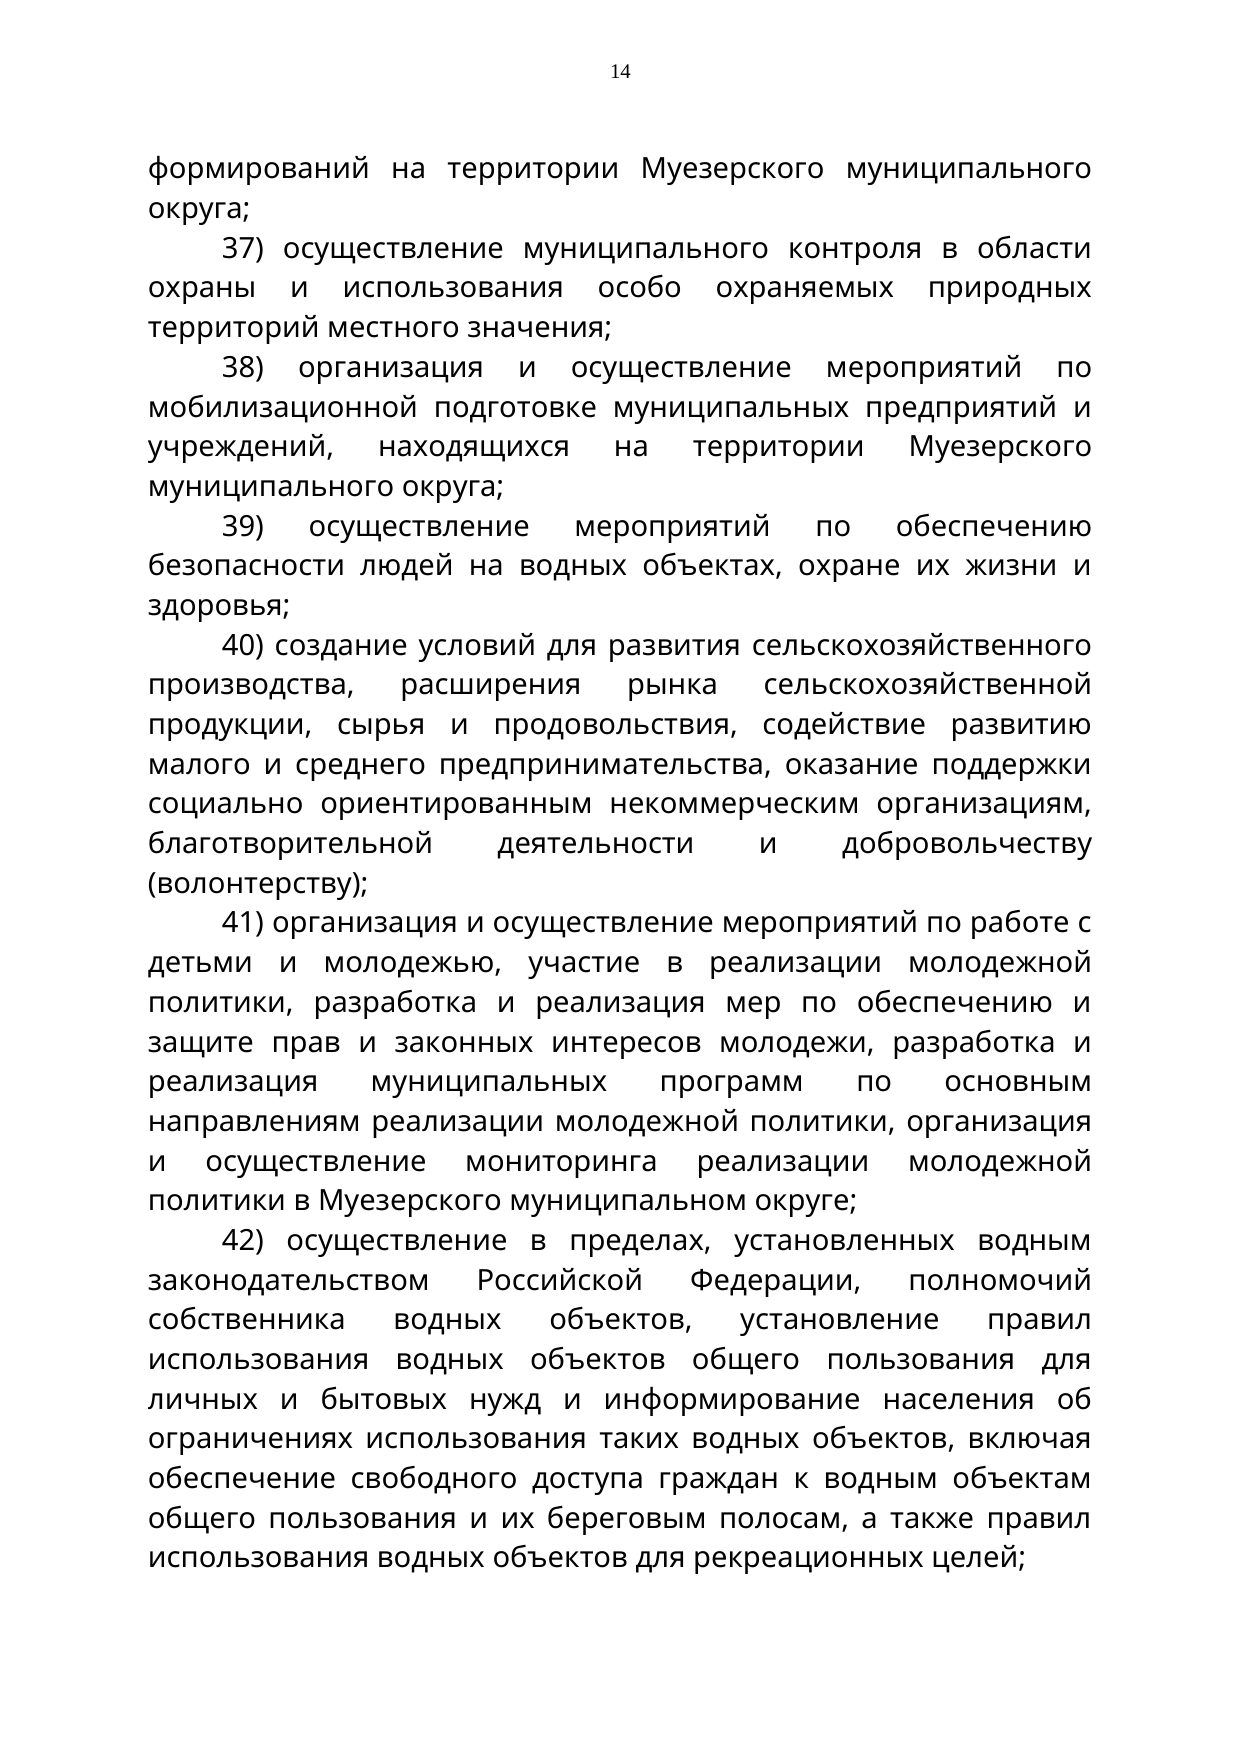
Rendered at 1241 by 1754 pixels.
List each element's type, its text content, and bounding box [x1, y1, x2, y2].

text 42) осуществление в пределах, установленных водным законодательством Российской Федерации, полномочий собственника водных объектов, установление правил использования водных объектов общего пользования для личных и бытовых нужд и информирование населения об ограничениях использования таких водных объектов, включая обеспечение свободного доступа граждан к водным объектам общего пользования и их береговым полосам, а также правил использования водных объектов для рекреационных целей; [148, 1219, 1092, 1576]
text 40) создание условий для развития сельскохозяйственного производства, расширения рынка сельскохозяйственной продукции, сырья и продовольствия, содействие развитию малого и среднего предпринимательства, оказание поддержки социально ориентированным некоммерческим организациям, благотворительной деятельности и добровольчеству (волонтерству); [148, 624, 1092, 902]
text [148, 148, 1092, 227]
text 38) организация и осуществление мероприятий по мобилизационной подготовке муниципальных предприятий и учреждений, находящихся на территории Муезерского муниципального округа; [148, 346, 1092, 505]
text 37) осуществление муниципального контроля в области охраны и использования особо охраняемых природных территорий местного значения; [148, 227, 1092, 346]
text 41) организация и осуществление мероприятий по работе с детьми и молодежью, участие в реализации молодежной политики, разработка и реализация мер по обеспечению и защите прав и законных интересов молодежи, разработка и реализация муниципальных программ по основным направлениям реализации молодежной политики, организация и осуществление мониторинга реализации молодежной политики в Муезерского муниципальном округе; [148, 902, 1092, 1219]
text 39) осуществление мероприятий по обеспечению безопасности людей на водных объектах, охране их жизни и здоровья; [148, 505, 1092, 624]
